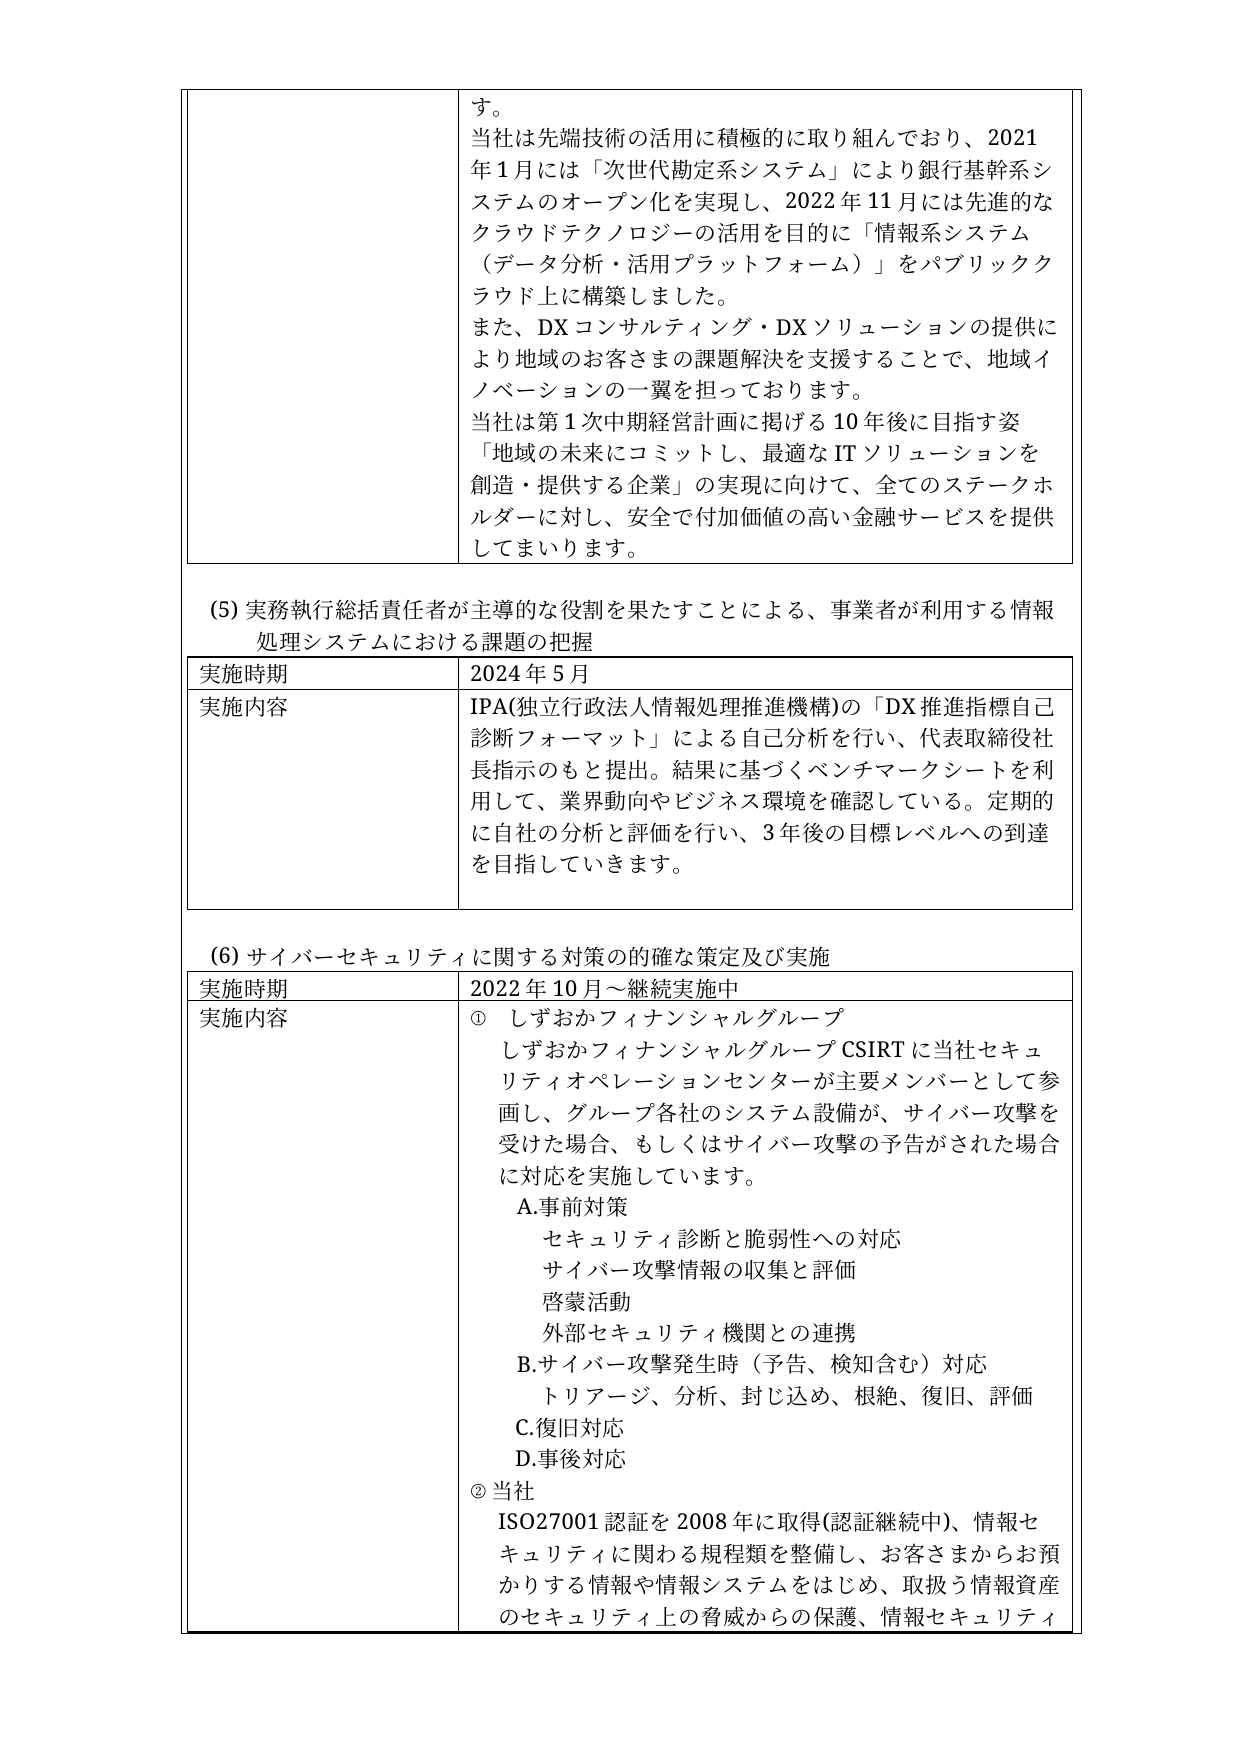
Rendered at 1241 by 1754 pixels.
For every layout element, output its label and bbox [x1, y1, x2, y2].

table_cell [182, 90, 1081, 1632]
